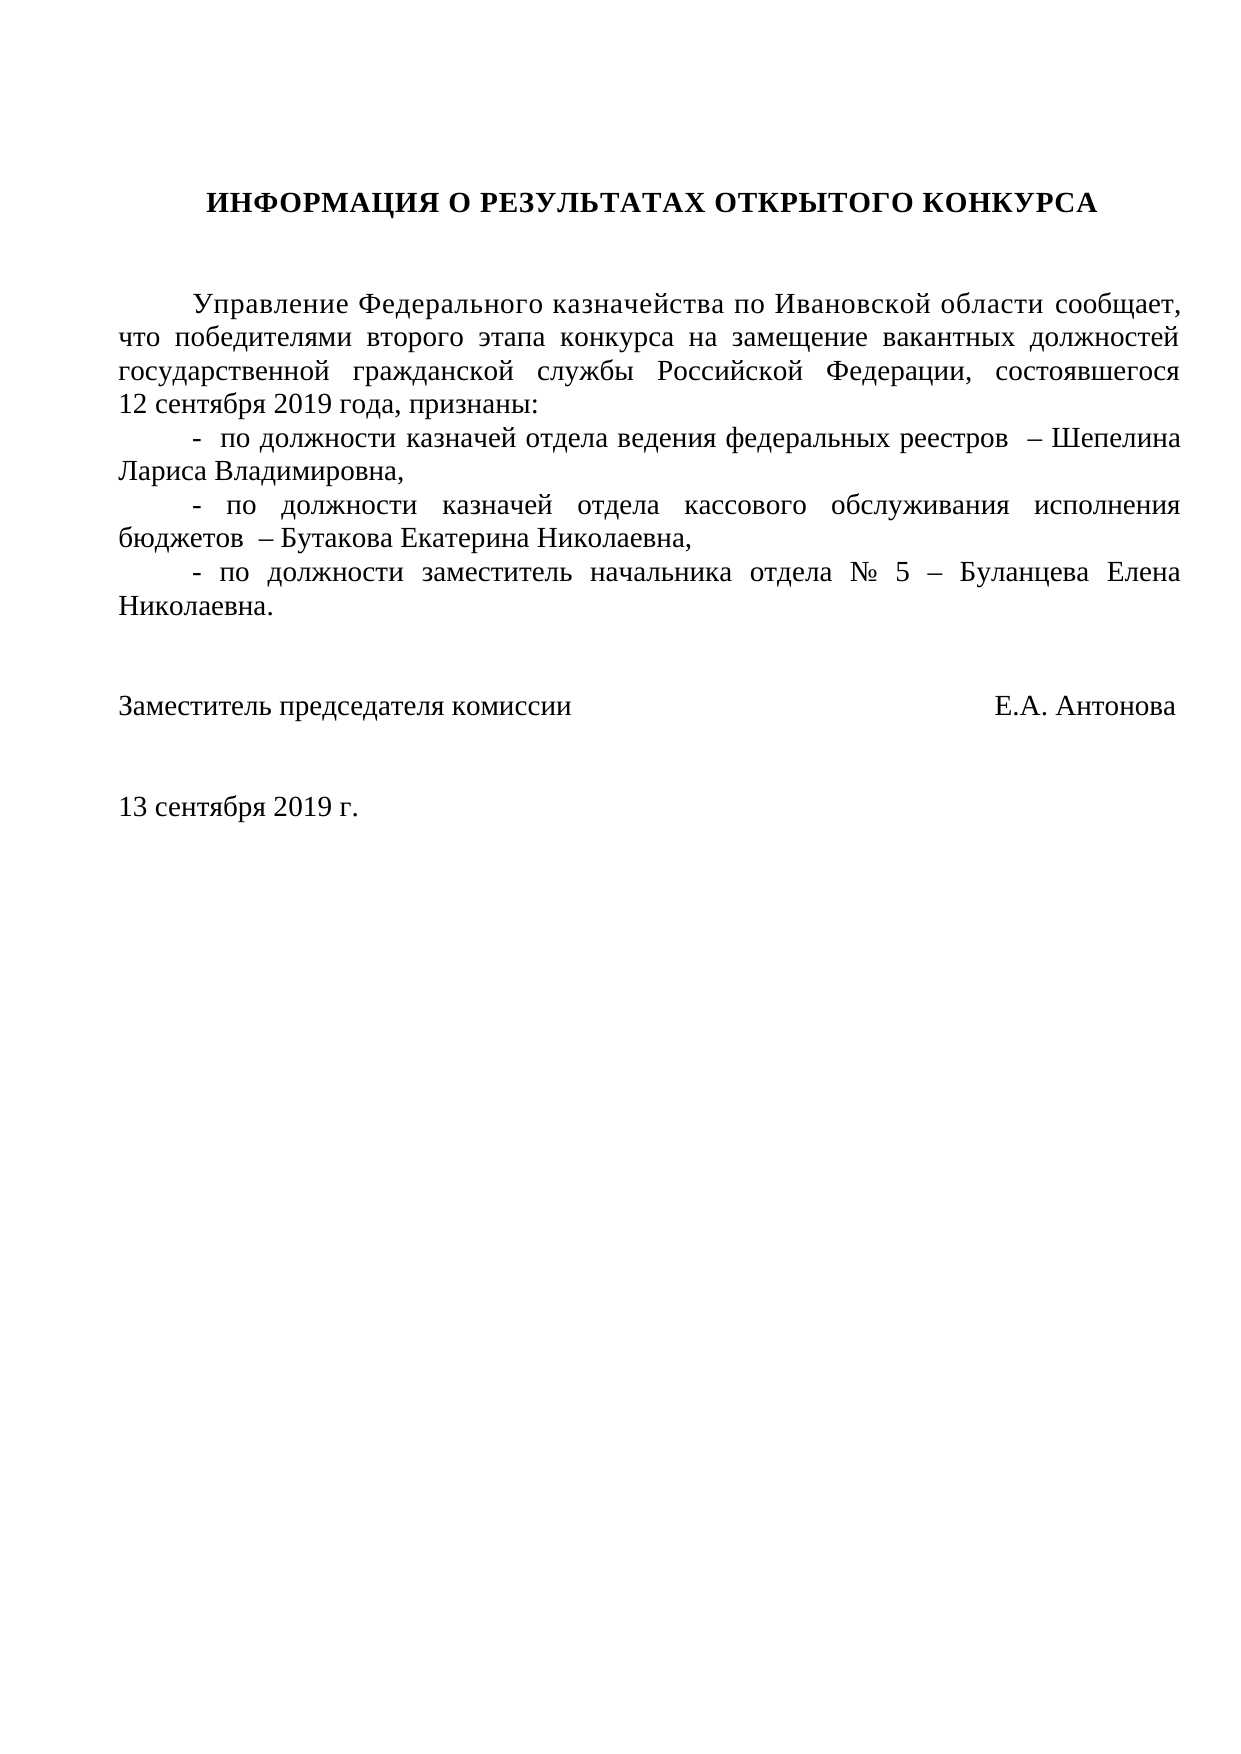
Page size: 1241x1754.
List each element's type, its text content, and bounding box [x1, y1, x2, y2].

text 13 сентября 2019 г. [118, 789, 1181, 822]
text - по должности казначей отдела кассового обслуживания исполнения бюджетов – Бутакова Екатерина Николаевна, [118, 487, 1181, 554]
text Управление Федерального казначейства по Ивановской области сообщает, что победителями второго этапа конкурса на замещение вакантных должностей государственной гражданской службы Российской Федерации, состоявшегося 12 сентября 2019 года, признаны: [118, 286, 1181, 420]
text - по должности заместитель начальника отдела № 5 – Буланцева Елена Николаевна. [118, 554, 1181, 621]
text - по должности казначей отдела ведения федеральных реестров – Шепелина Лариса Владимировна, [118, 420, 1181, 487]
text ИНФОРМАЦИЯ О РЕЗУЛЬТАТАХ ОТКРЫТОГО КОНКУРСА [118, 185, 1186, 219]
text Заместитель председателя комиссии Е.А. Антонова [118, 688, 1181, 722]
